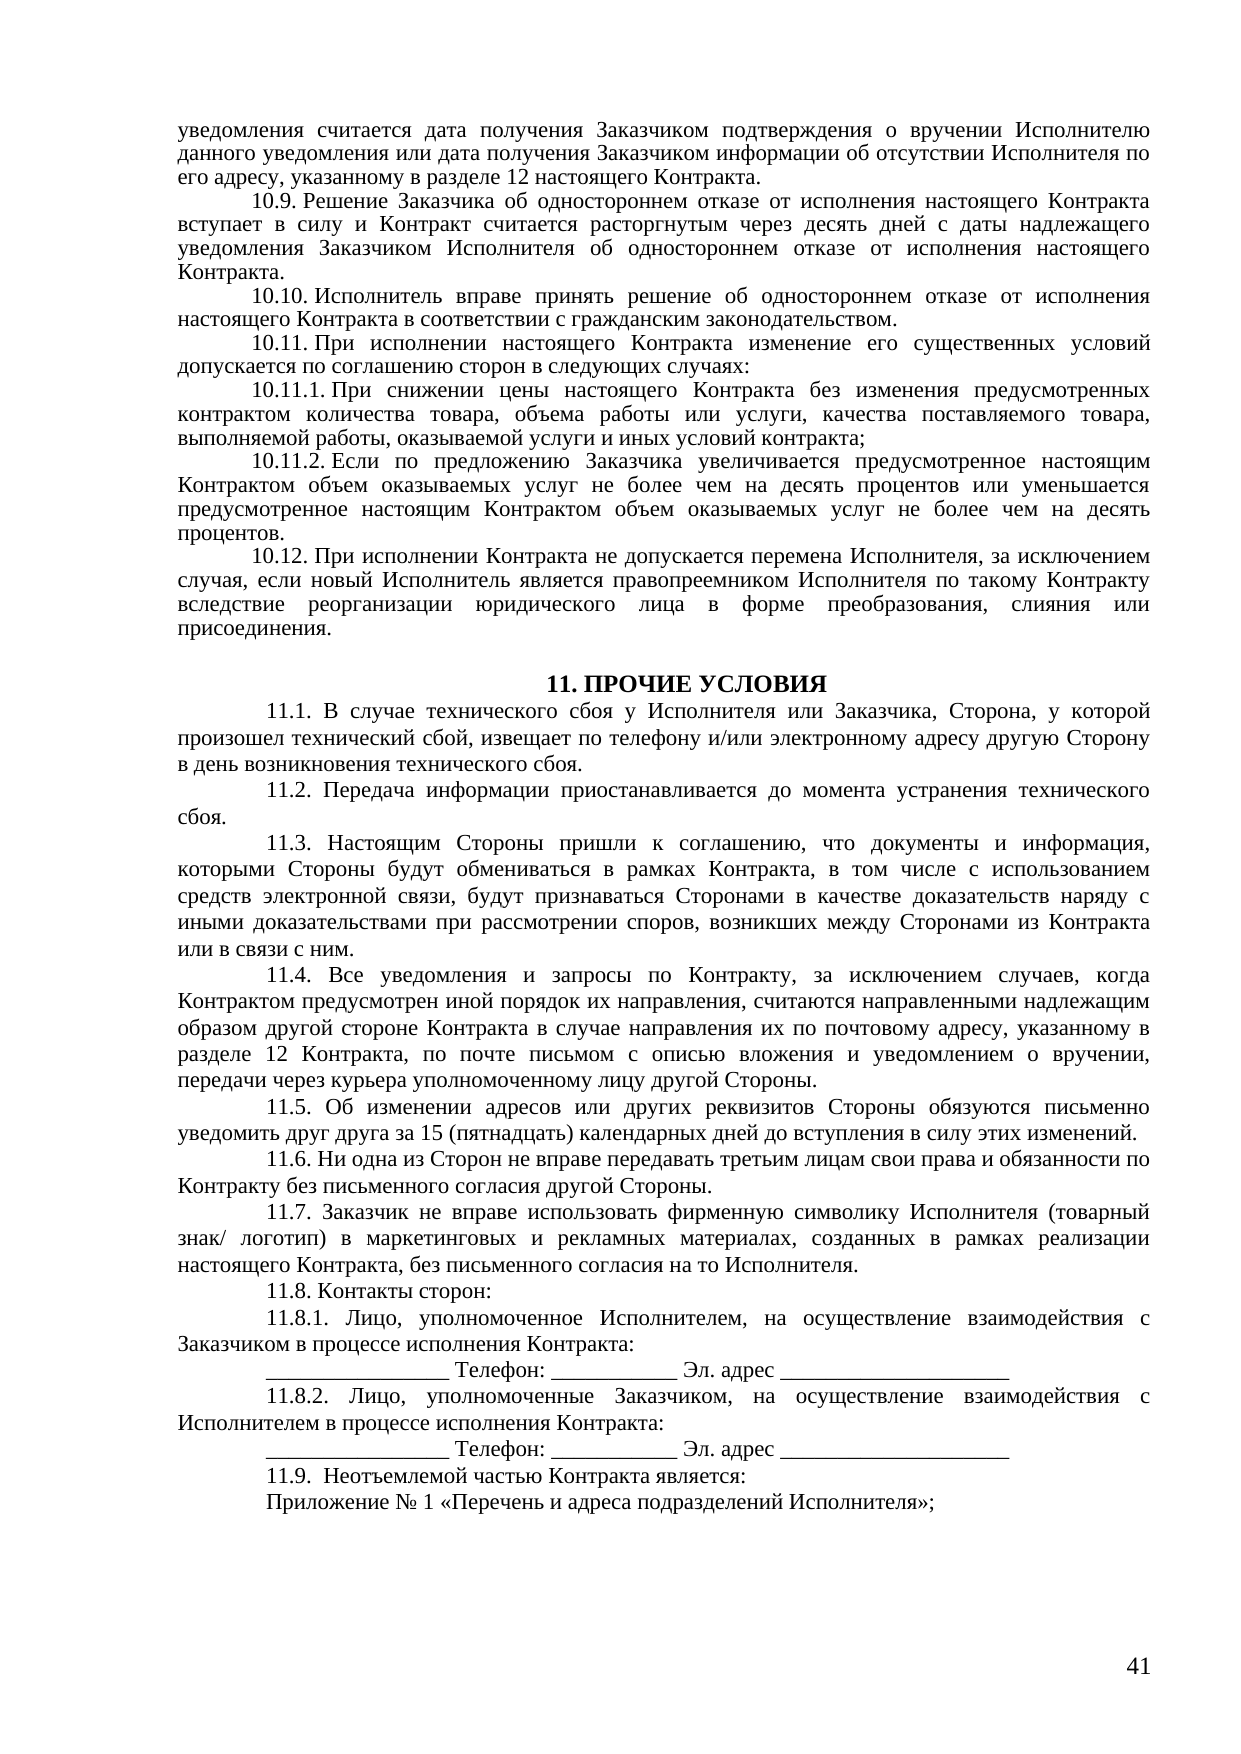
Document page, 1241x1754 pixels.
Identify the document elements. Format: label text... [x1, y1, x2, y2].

text 10.9. Решение Заказчика об одностороннем отказе от исполнения настоящего Контракта вступает в силу и Контракт считается расторгнутым через десять дней с даты надлежащего уведомления Заказчиком Исполнителя об одностороннем отказе от исполнения настоящего Контракта. [177, 189, 1152, 284]
text 11. ПРОЧИЕ УСЛОВИЯ [177, 669, 1152, 697]
text 11.5. Об изменении адресов или других реквизитов Стороны обязуются письменно уведомить друг друга за 15 (пятнадцать) календарных дней до вступления в силу этих изменений. [177, 1093, 1152, 1145]
text 10.12. При исполнении Контракта не допускается перемена Исполнителя, за исключением случая, если новый Исполнитель является правопреемником Исполнителя по такому Контракту вследствие реорганизации юридического лица в форме преобразования, слияния или присоединения. [177, 545, 1152, 640]
text 11.8.1. Лицо, уполномоченное Исполнителем, на осуществление взаимодействия с Заказчиком в процессе исполнения Контракта: [177, 1303, 1152, 1356]
text 11.1. В случае технического сбоя у Исполнителя или Заказчика, Сторона, у которой произошел технический сбой, извещает по телефону и/или электронному адресу другую Сторону в день возникновения технического сбоя. [177, 697, 1152, 776]
text 11.7. Заказчик не вправе использовать фирменную символику Исполнителя (товарный знак/ логотип) в маркетинговых и рекламных материалах, созданных в рамках реализации настоящего Контракта, без письменного согласия на то Исполнителя. [177, 1198, 1152, 1277]
text ________________ Телефон: ___________ Эл. адрес ____________________ [177, 1356, 1152, 1383]
text 11.3. Настоящим Стороны пришли к соглашению, что документы и информация, которыми Стороны будут обмениваться в рамках Контракта, в том числе с использованием средств электронной связи, будут признаваться Сторонами в качестве доказательств наряду с иными доказательствами при рассмотрении споров, возникших между Сторонами из Контракта или в связи с ним. [177, 829, 1152, 961]
text 11.6. Ни одна из Сторон не вправе передавать третьим лицам свои права и обязанности по Контракту без письменного согласия другой Стороны. [177, 1145, 1152, 1198]
text 10.11. При исполнении настоящего Контракта изменение его существенных условий допускается по соглашению сторон в следующих случаях: [177, 332, 1152, 379]
text 10.11.2. Если по предложению Заказчика увеличивается предусмотренное настоящим Контрактом объем оказываемых услуг не более чем на десять процентов или уменьшается предусмотренное настоящим Контрактом объем оказываемых услуг не более чем на десять процентов. [177, 450, 1152, 545]
text 11.9. Неотъемлемой частью Контракта является: [177, 1462, 1152, 1488]
text 10.11.1. При снижении цены настоящего Контракта без изменения предусмотренных контрактом количества товара, объема работы или услуги, качества поставляемого товара, выполняемой работы, оказываемой услуги и иных условий контракта; [177, 379, 1152, 450]
text 11.2. Передача информации приостанавливается до момента устранения технического сбоя. [177, 776, 1152, 829]
text Приложение № 1 «Перечень и адреса подразделений Исполнителя»; [177, 1488, 1152, 1514]
text 11.8. Контакты сторон: [177, 1277, 1152, 1303]
text 11.8.2. Лицо, уполномоченные Заказчиком, на осуществление взаимодействия с Исполнителем в процессе исполнения Контракта: [177, 1383, 1152, 1435]
text 10.10. Исполнитель вправе принять решение об одностороннем отказе от исполнения настоящего Контракта в соответствии с гражданским законодательством. [177, 284, 1152, 332]
text 11.4. Все уведомления и запросы по Контракту, за исключением случаев, когда Контрактом предусмотрен иной порядок их направления, считаются направленными надлежащим образом другой стороне Контракта в случае направления их по почтовому адресу, указанному в разделе 12 Контракта, по почте письмом с описью вложения и уведомлением о вручении, передачи через курьера уполномоченному лицу другой Стороны. [177, 961, 1152, 1093]
text ________________ Телефон: ___________ Эл. адрес ____________________ [177, 1435, 1152, 1462]
